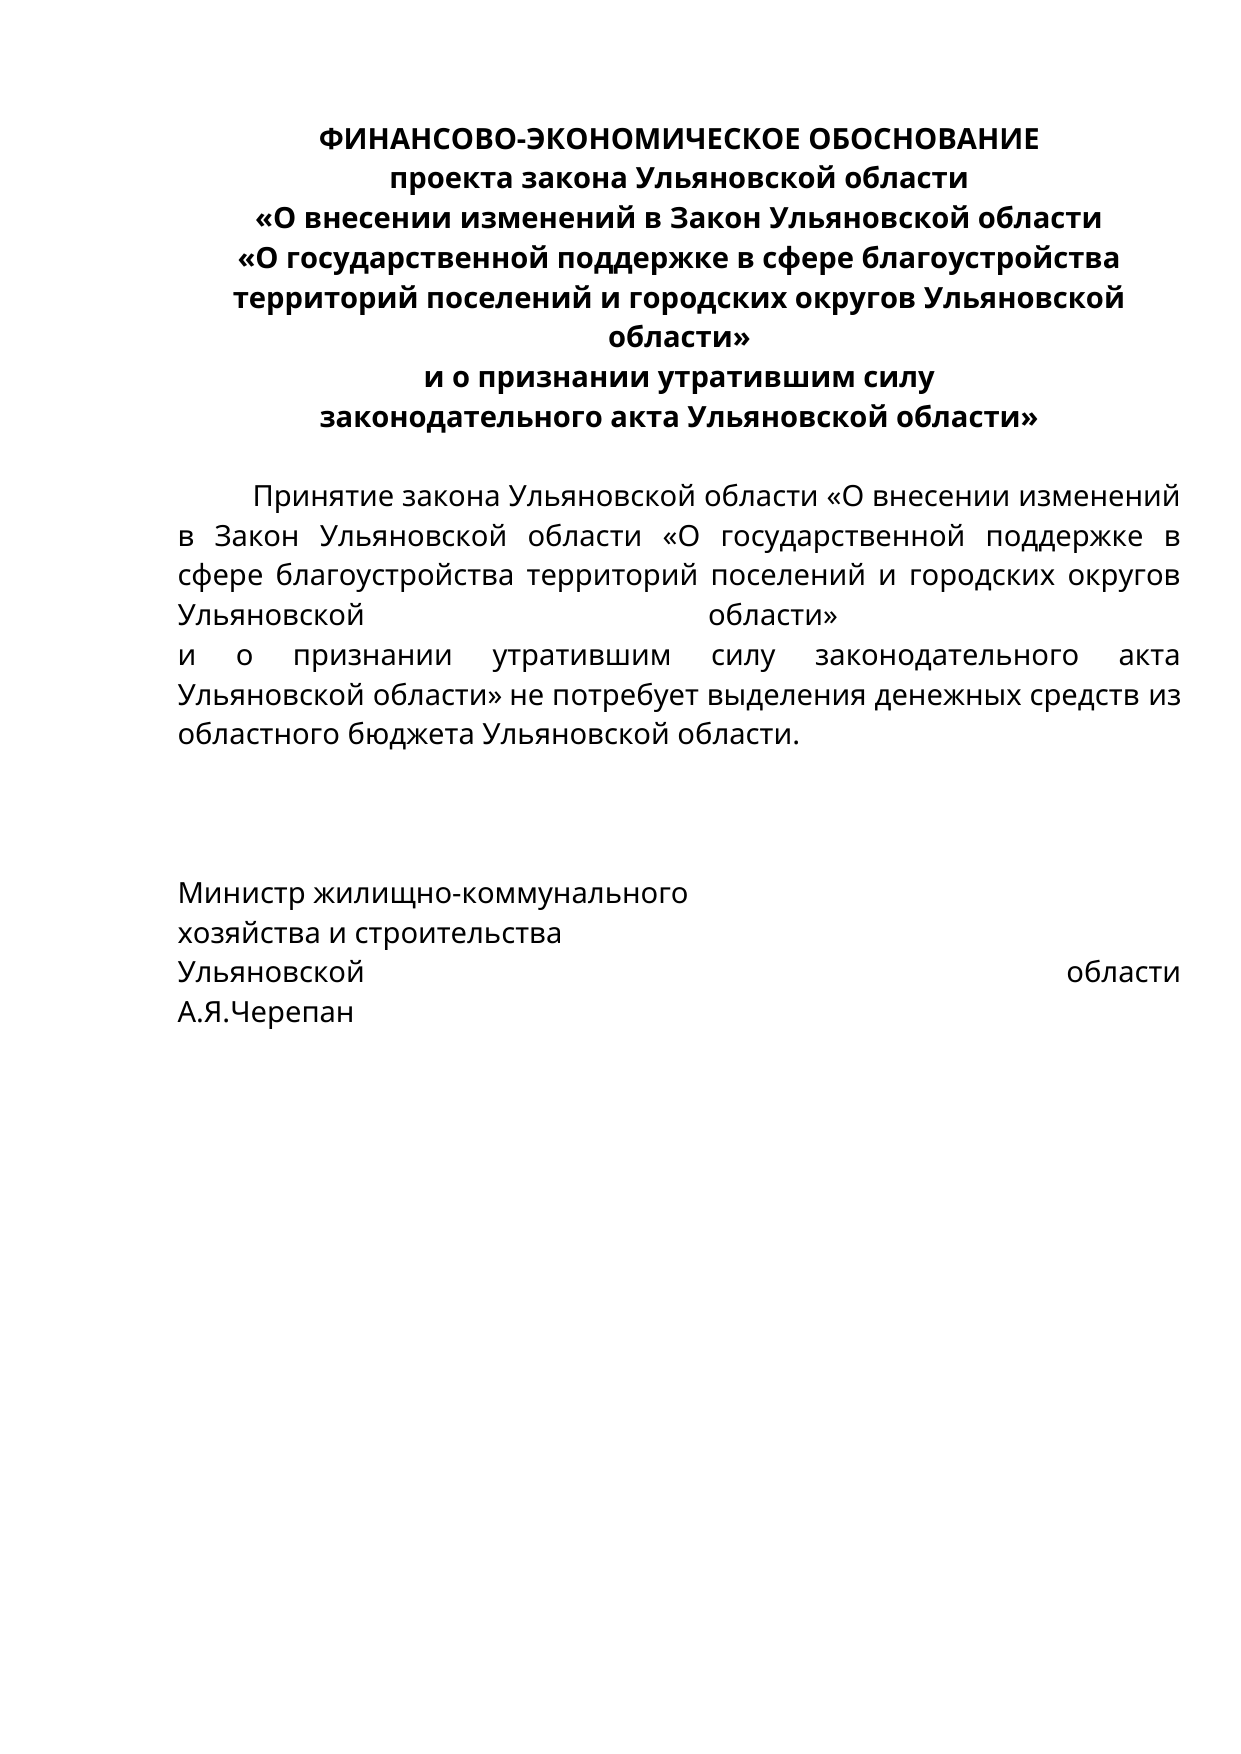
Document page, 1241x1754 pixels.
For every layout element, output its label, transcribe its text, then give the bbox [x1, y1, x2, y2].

text Ульяновской области А.Я.Черепан [177, 952, 1181, 1031]
text Принятие закона Ульяновской области «О внесении изменений в Закон Ульяновской области «О государственной поддержке в сфере благоустройства территорий поселений и городских округов Ульяновской области» и о признании утратившим силу законодательного акта Ульяновской области» не потребует выделения денежных средств из областного бюджета Ульяновской области. [177, 475, 1181, 753]
text хозяйства и строительства [177, 912, 1181, 952]
text «О государственной поддержке в сфере благоустройства территорий поселений и городских округов Ульяновской области» [177, 237, 1181, 356]
text «О внесении изменений в Закон Ульяновской области [177, 197, 1181, 237]
text законодательного акта Ульяновской области» [177, 396, 1181, 436]
text и о признании утратившим силу [177, 356, 1181, 396]
text Министр жилищно-коммунального [177, 872, 1181, 912]
text ФИНАНСОВО-ЭКОНОМИЧЕСКОЕ ОБОСНОВАНИЕ [177, 118, 1181, 158]
text проекта закона Ульяновской области [177, 158, 1181, 197]
